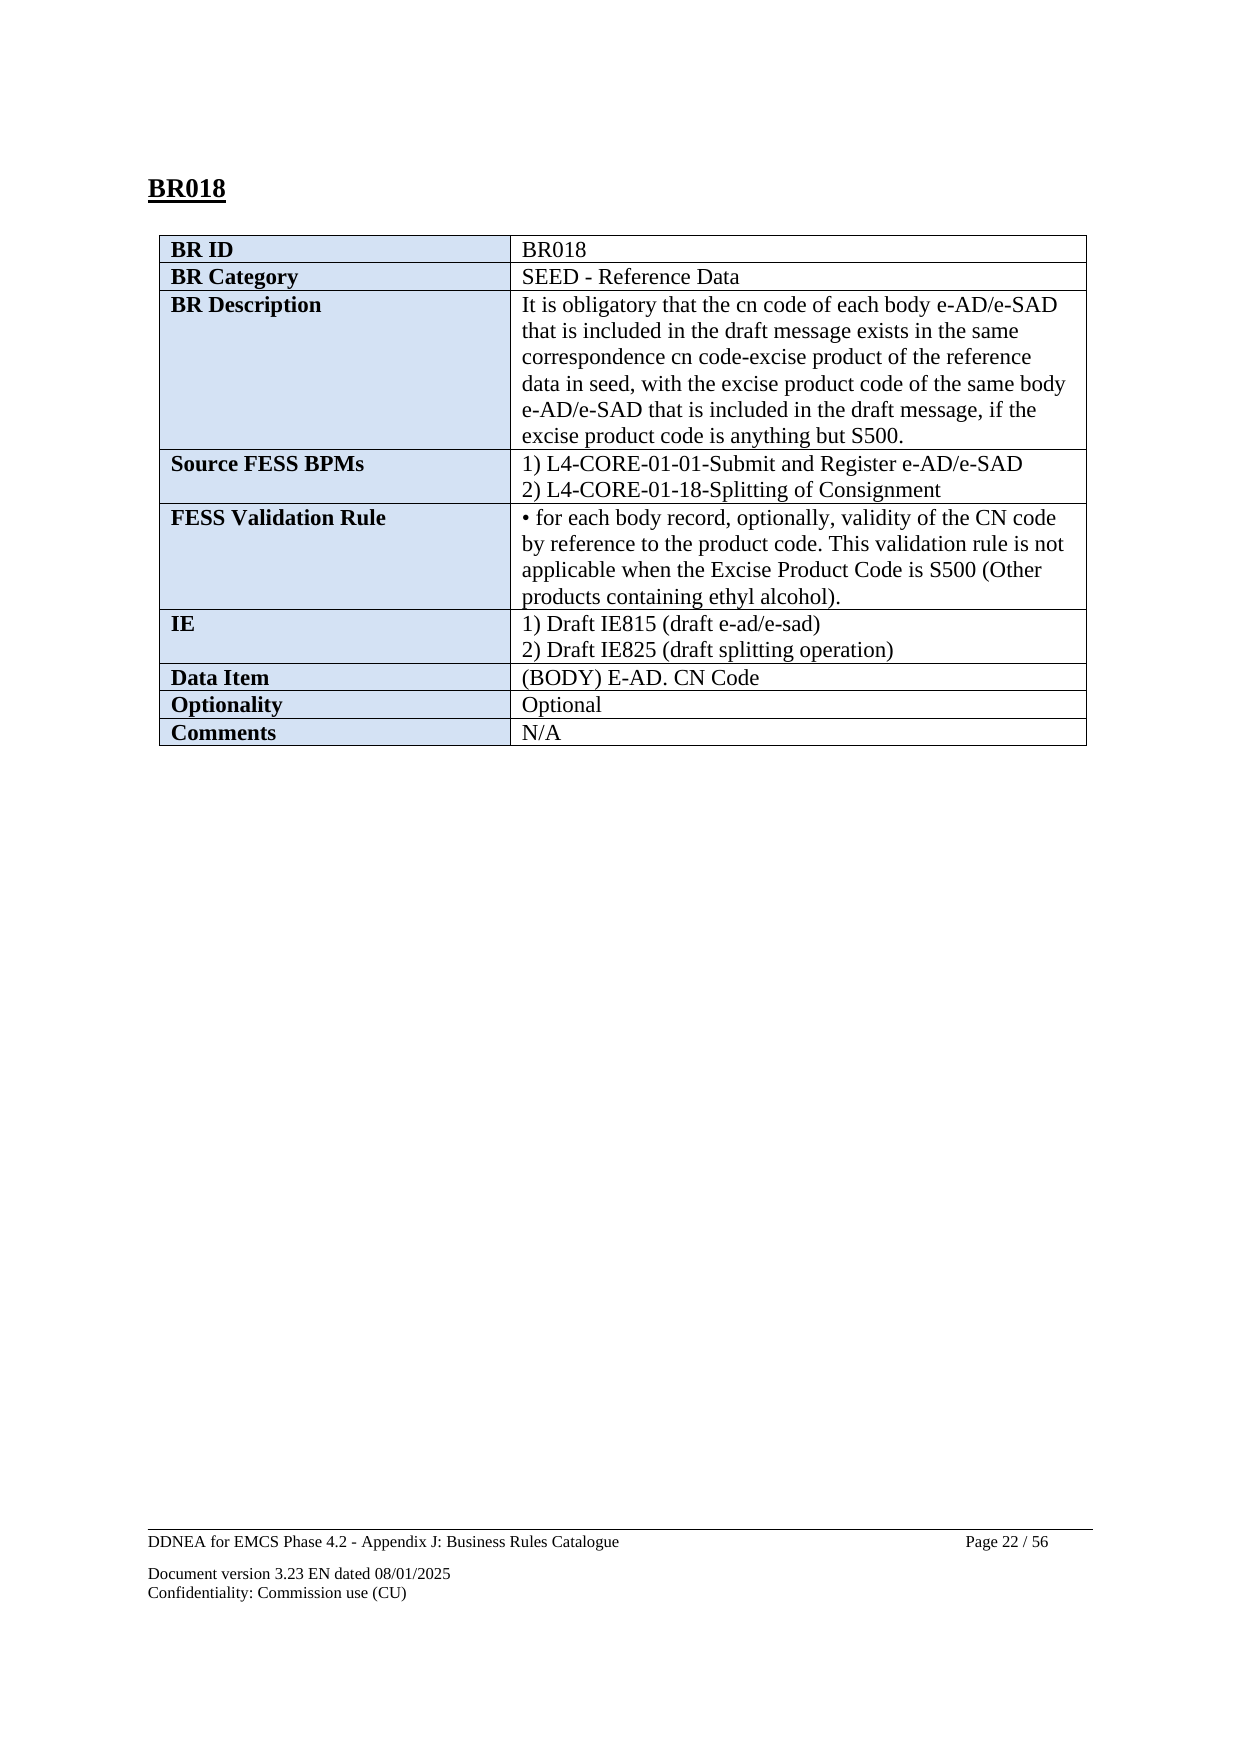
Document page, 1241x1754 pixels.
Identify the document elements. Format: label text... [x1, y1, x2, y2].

table_header BR ID [160, 236, 510, 262]
table_cell • for each body record, optionally, validity of the CN code by reference to the product code. This validation rule is not applicable when the Excise Product Code is S500 (Other products containing ethyl alcohol). [511, 504, 1086, 609]
table_header BR018 [511, 236, 1086, 262]
text BR018 [148, 173, 1093, 204]
table_cell FESS Validation Rule [160, 504, 510, 609]
table_cell IE [160, 610, 510, 663]
table_cell Data Item [160, 664, 510, 690]
table_cell Comments [160, 719, 510, 745]
table_cell Optionality [160, 691, 510, 718]
table_cell N/A [511, 719, 1086, 745]
table_cell (BODY) E-AD. CN Code [511, 664, 1086, 690]
table_cell Optional [511, 691, 1086, 718]
table_cell It is obligatory that the cn code of each body e-AD/e-SAD that is included in the draft message exists in the same correspondence cn code-excise product of the reference data in seed, with the excise product code of the same body e-AD/e-SAD that is included in the draft message, if the excise product code is anything but S500. [511, 291, 1086, 449]
table_cell BR Category [160, 263, 510, 290]
table_cell BR Description [160, 291, 510, 449]
table_cell SEED - Reference Data [511, 263, 1086, 290]
table_cell 1) L4-CORE-01-01-Submit and Register e-AD/e-SAD 2) L4-CORE-01-18-Splitting of Consignment [511, 450, 1086, 503]
table_cell 1) Draft IE815 (draft e-ad/e-sad) 2) Draft IE825 (draft splitting operation) [511, 610, 1086, 663]
table_cell Source FESS BPMs [160, 450, 510, 503]
